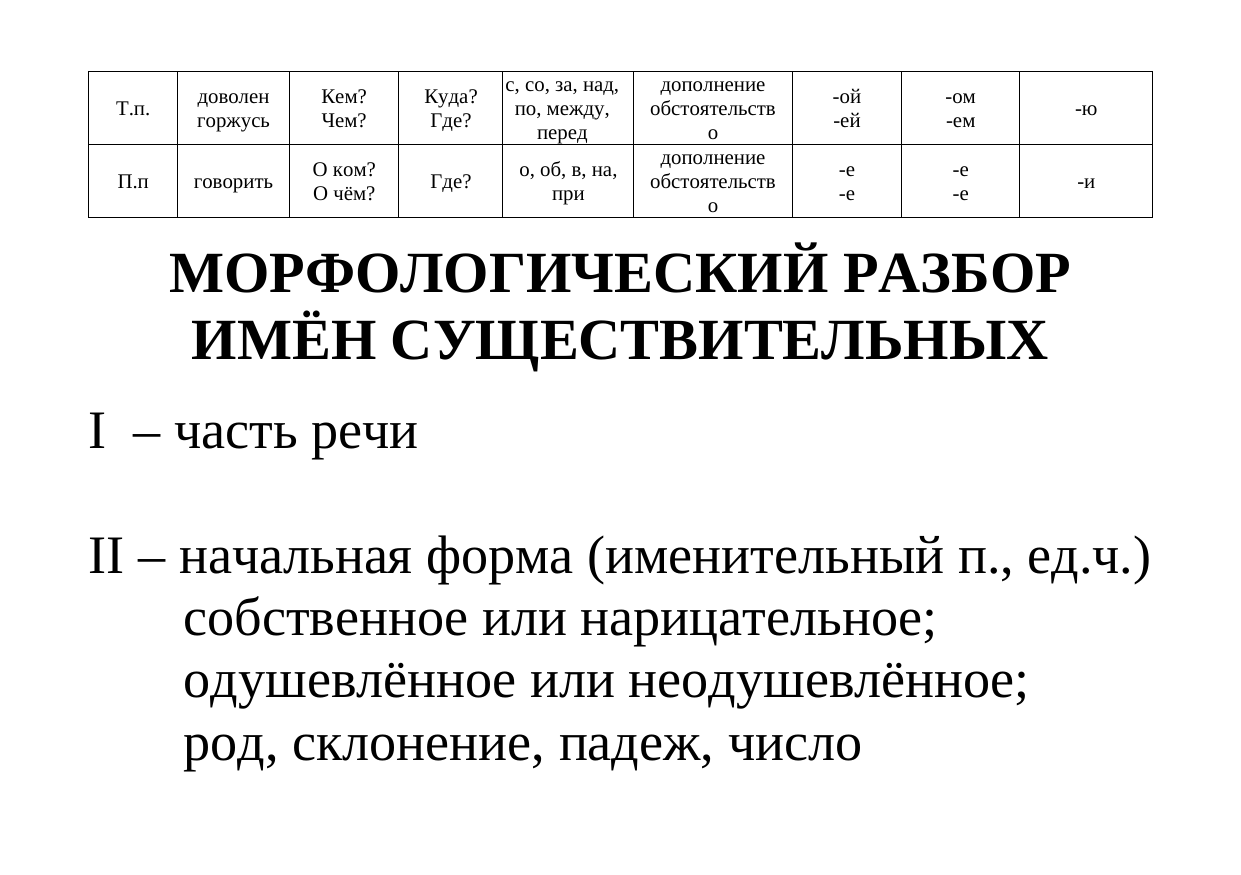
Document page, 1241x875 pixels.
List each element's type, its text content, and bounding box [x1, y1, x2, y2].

text I – часть речи [89, 398, 1166, 460]
table_cell -ом -ем [902, 72, 1019, 144]
table_cell Куда? Где? [399, 72, 502, 144]
table_cell Т.п. [89, 72, 177, 144]
text одушевлённое или неодушевлённое; [89, 647, 1166, 709]
table_cell с, со, за, над, по, между, перед [503, 72, 633, 144]
table_cell доволен горжусь [178, 72, 289, 144]
table_cell -е -е [902, 145, 1019, 217]
table_cell -и [1020, 145, 1152, 217]
table_cell Где? [399, 145, 502, 217]
table_cell П.п [89, 145, 177, 217]
text МОРФОЛОГИЧЕСКИЙ РАЗБОР ИМЁН СУЩЕСТВИТЕЛЬНЫХ [74, 237, 1166, 372]
table_cell -ой -ей [793, 72, 901, 144]
table_cell дополнение обстоятельство [634, 72, 792, 144]
table_cell Кем? Чем? [290, 72, 398, 144]
text собственное или нарицательное; [89, 585, 1166, 647]
table_cell говорить [178, 145, 289, 217]
table_cell о, об, в, на, при [503, 145, 633, 217]
text род, склонение, падеж, число [89, 709, 1166, 772]
table_cell дополнение обстоятельство [634, 145, 792, 217]
table_cell О ком? О чём? [290, 145, 398, 217]
table_cell -ю [1020, 72, 1152, 144]
table_cell -е -е [793, 145, 901, 217]
text II – начальная форма (именительный п., ед.ч.) [89, 523, 1166, 585]
